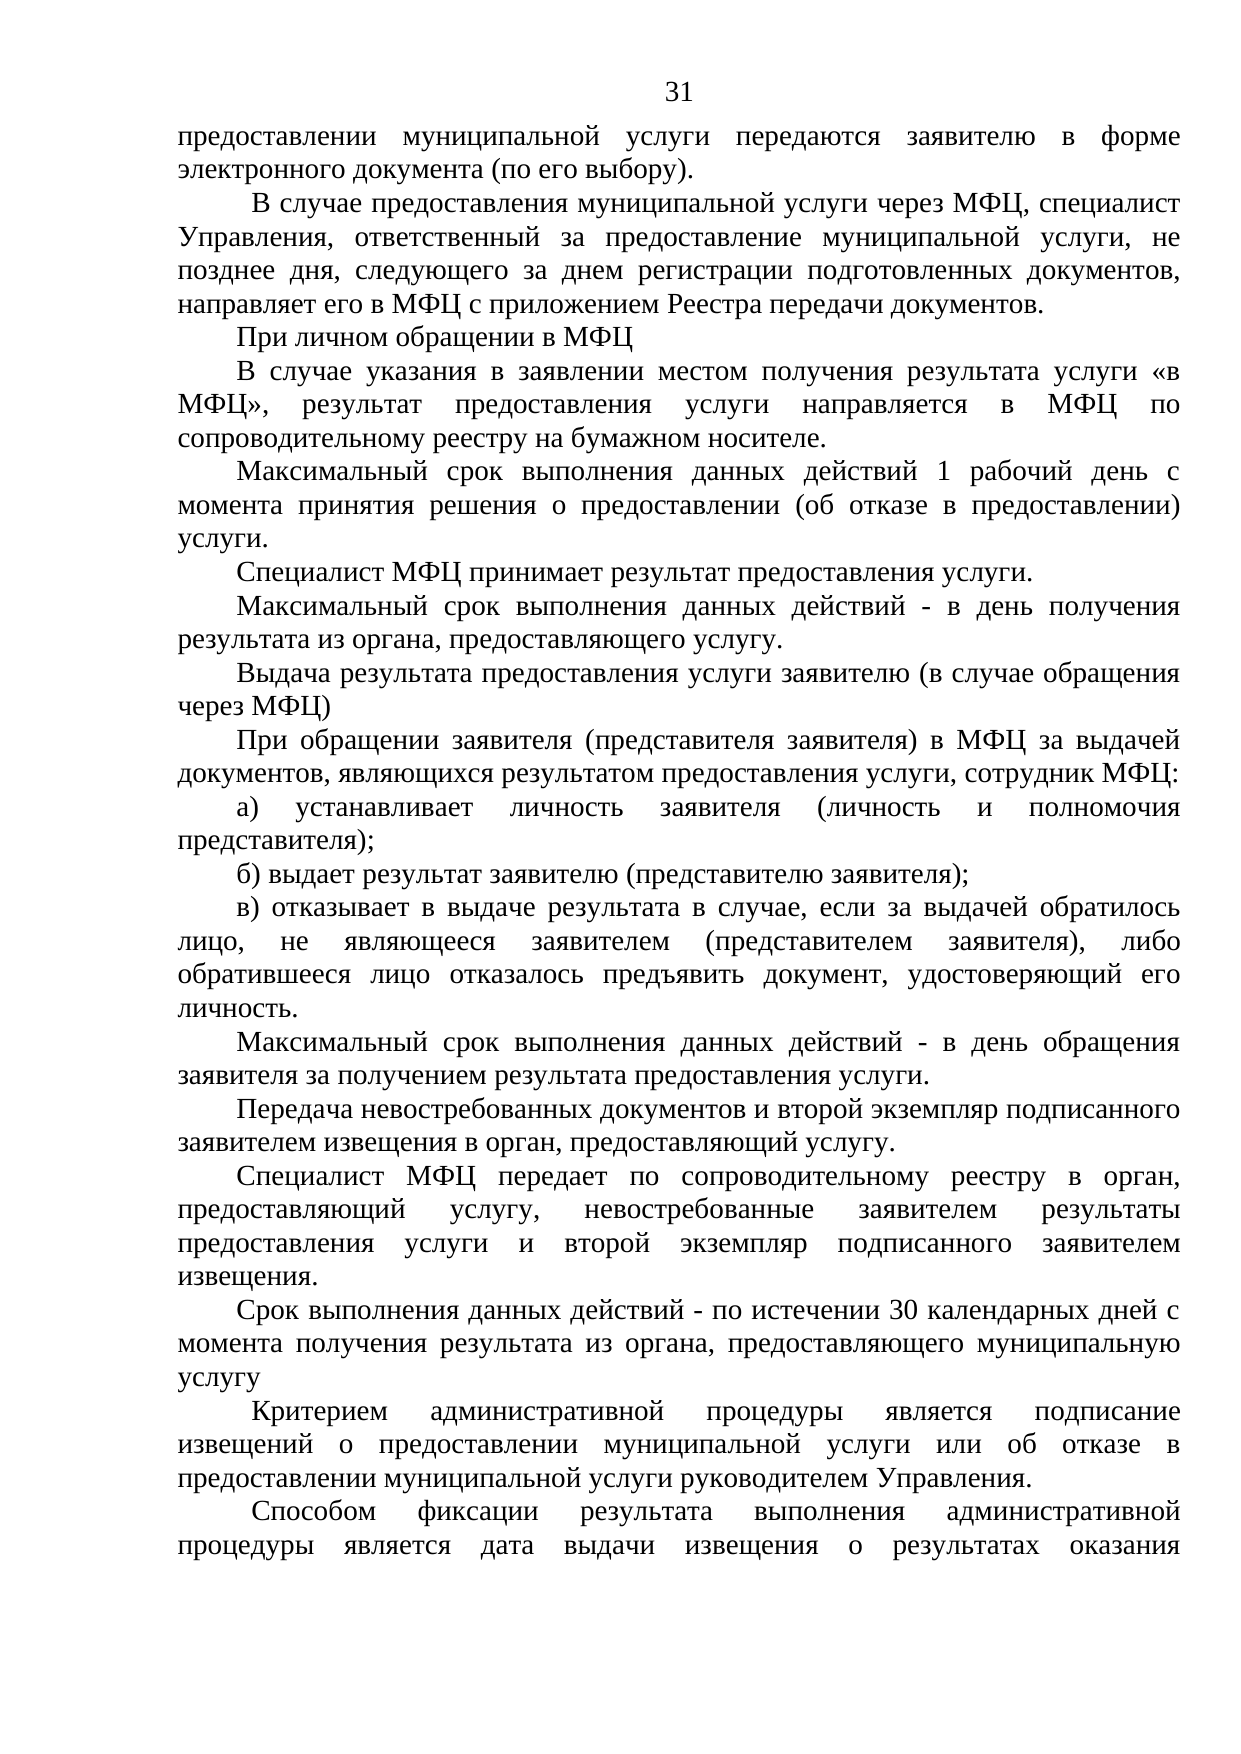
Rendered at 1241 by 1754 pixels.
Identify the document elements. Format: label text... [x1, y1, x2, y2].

text Специалист МФЦ передает по сопроводительному реестру в орган, предоставляющий услугу, невостребованные заявителем результаты предоставления услуги и второй экземпляр подписанного заявителем извещения. [177, 1158, 1181, 1292]
text В случае указания в заявлении местом получения результата услуги «в МФЦ», результат предоставления услуги направляется в МФЦ по сопроводительному реестру на бумажном носителе. [177, 353, 1181, 453]
text При личном обращении в МФЦ [177, 319, 1181, 353]
text В случае предоставления муниципальной услуги через МФЦ, специалист Управления, ответственный за предоставление муниципальной услуги, не позднее дня, следующего за днем регистрации подготовленных документов, направляет его в МФЦ с приложением Реестра передачи документов. [177, 185, 1181, 319]
text Срок выполнения данных действий - по истечении 30 календарных дней с момента получения результата из органа, предоставляющего муниципальную услугу [177, 1292, 1181, 1393]
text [177, 1493, 1181, 1560]
text Передача невостребованных документов и второй экземпляр подписанного заявителем извещения в орган, предоставляющий услугу. [177, 1091, 1181, 1158]
text Максимальный срок выполнения данных действий 1 рабочий день с момента принятия решения о предоставлении (об отказе в предоставлении) услуги. [177, 453, 1181, 554]
text Максимальный срок выполнения данных действий - в день получения результата из органа, предоставляющего услугу. [177, 588, 1181, 655]
text Критерием административной процедуры является подписание извещений о предоставлении муниципальной услуги или об отказе в предоставлении муниципальной услуги руководителем Управления. [177, 1393, 1181, 1493]
text а) устанавливает личность заявителя (личность и полномочия представителя); [177, 789, 1181, 856]
text Выдача результата предоставления услуги заявителю (в случае обращения через МФЦ) [177, 655, 1181, 722]
text б) выдает результат заявителю (представителю заявителя); [177, 856, 1181, 889]
text Специалист МФЦ принимает результат предоставления услуги. [177, 554, 1181, 588]
text в) отказывает в выдаче результата в случае, если за выдачей обратилось лицо, не являющееся заявителем (представителем заявителя), либо обратившееся лицо отказалось предъявить документ, удостоверяющий его личность. [177, 889, 1181, 1024]
text При обращении заявителя (представителя заявителя) в МФЦ за выдачей документов, являющихся результатом предоставления услуги, сотрудник МФЦ: [177, 722, 1181, 789]
text Максимальный срок выполнения данных действий - в день обращения заявителя за получением результата предоставления услуги. [177, 1024, 1181, 1091]
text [177, 118, 1181, 185]
